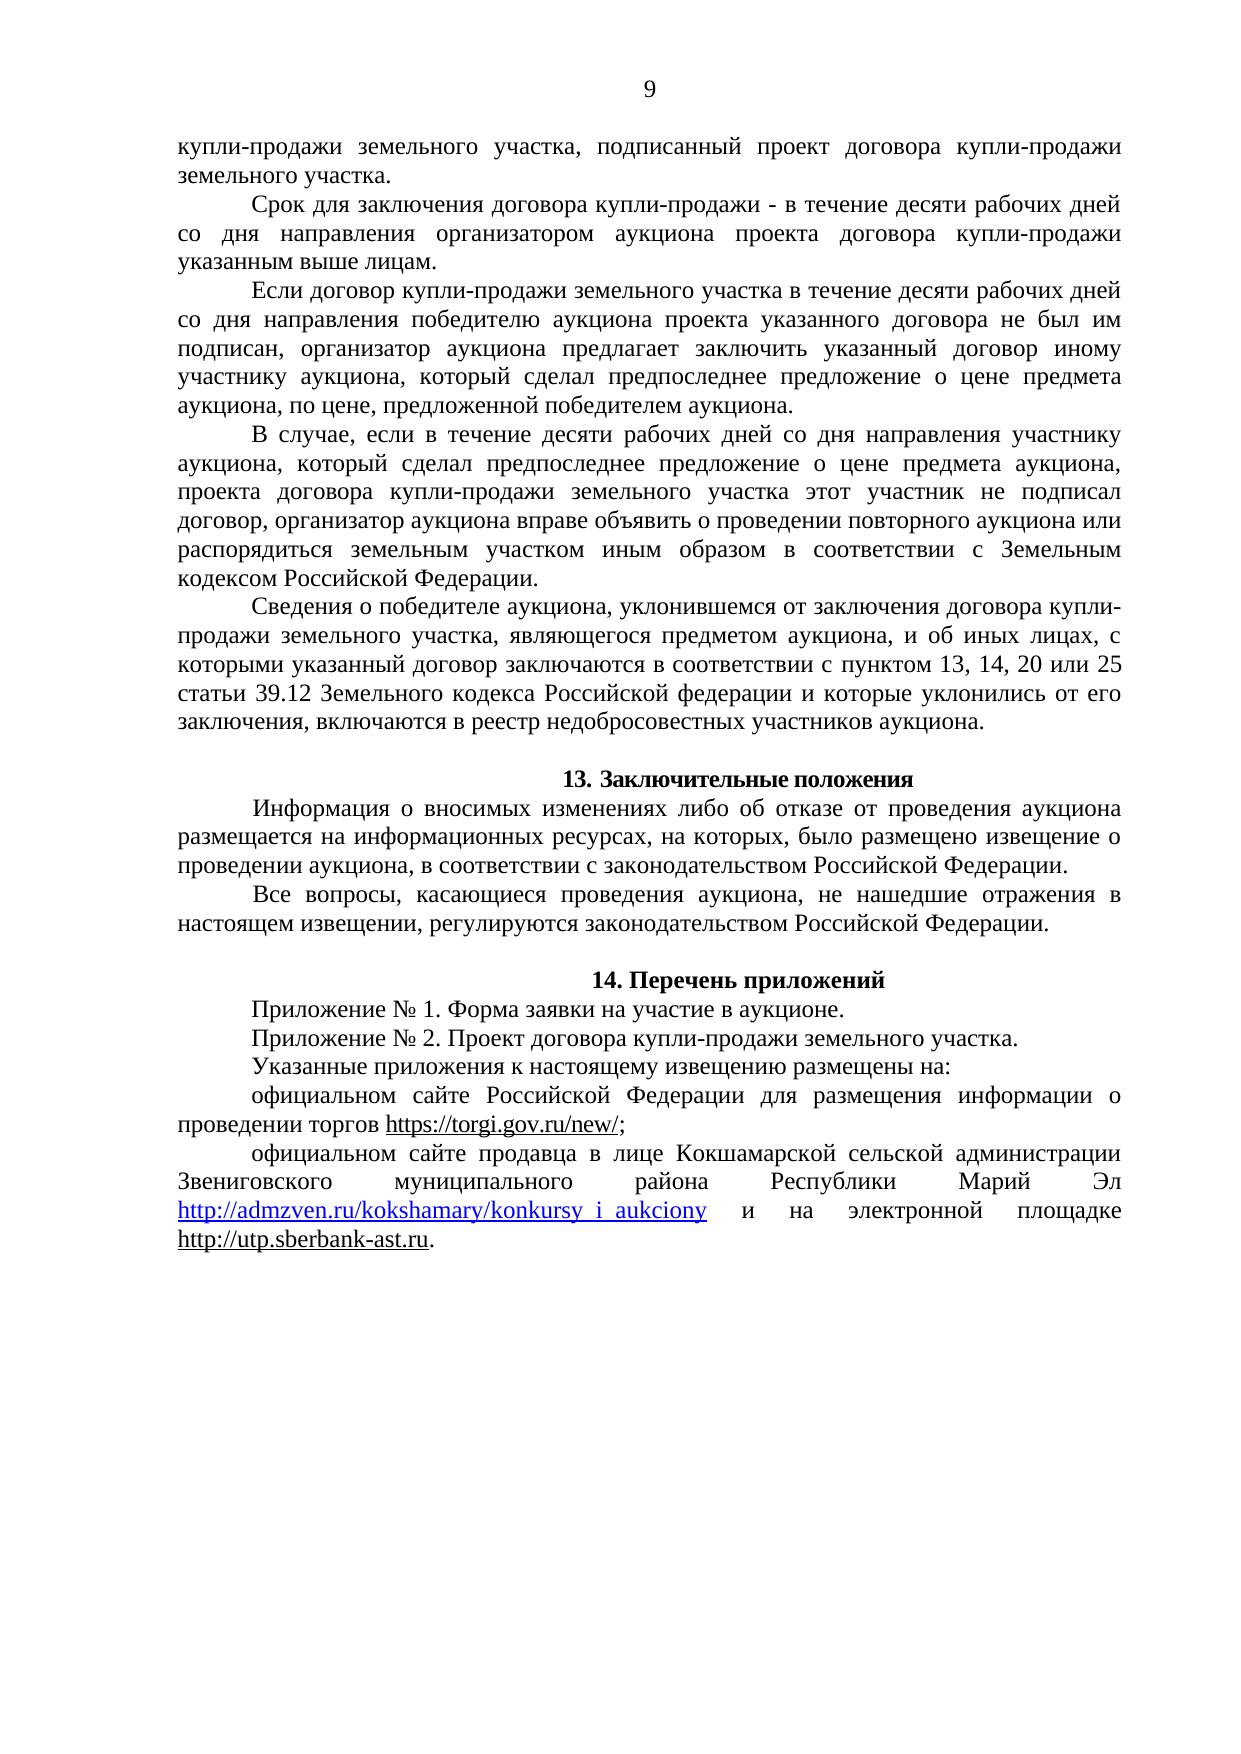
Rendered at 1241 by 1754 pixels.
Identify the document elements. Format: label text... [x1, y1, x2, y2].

list Заключительные положения [354, 764, 1122, 793]
text официальном сайте продавца в лице Кокшамарской сельской администрации Звениговского муниципального района Республики Марий Эл http://admzven.ru/kokshamary/konkursy_i_aukciony и на электронной площадке http://utp.sberbank-ast.ru. [177, 1138, 1122, 1253]
text Указанные приложения к настоящему извещению размещены на: [177, 1051, 1122, 1080]
text Информация о вносимых изменениях либо об отказе от проведения аукциона размещается на информационных ресурсах, на которых, было размещено извещение о проведении аукциона, в соответствии с законодательством Российской Федерации. [177, 793, 1122, 879]
text Сведения о победителе аукциона, уклонившемся от заключения договора купли-продажи земельного участка, являющегося предметом аукциона, и об иных лицах, с которыми указанный договор заключаются в соответствии с пунктом 13, 14, 20 или 25 статьи 39.12 Земельного кодекса Российской федерации и которые уклонились от его заключения, включаются в реестр недобросовестных участников аукциона. [177, 591, 1122, 735]
text В случае, если в течение десяти рабочих дней со дня направления участнику аукциона, который сделал предпоследнее предложение о цене предмета аукциона, проекта договора купли-продажи земельного участка этот участник не подписал договор, организатор аукциона вправе объявить о проведении повторного аукциона или распорядиться земельным участком иным образом в соответствии с Земельным кодексом Российской Федерации. [177, 419, 1122, 591]
text Срок для заключения договора купли-продажи - в течение десяти рабочих дней со дня направления организатором аукциона проекта договора купли-продажи указанным выше лицам. [177, 189, 1122, 275]
text Приложение № 1. Форма заявки на участие в аукционе. [177, 994, 1122, 1023]
text Приложение № 2. Проект договора купли-продажи земельного участка. [177, 1023, 1122, 1051]
list Перечень приложений [354, 965, 1122, 994]
text официальном сайте Российской Федерации для размещения информации о проведении торгов https://torgi.gov.ru/new/; [177, 1080, 1122, 1138]
text Если договор купли-продажи земельного участка в течение десяти рабочих дней со дня направления победителю аукциона проекта указанного договора не был им подписан, организатор аукциона предлагает заключить указанный договор иному участнику аукциона, который сделал предпоследнее предложение о цене предмета аукциона, по цене, предложенной победителем аукциона. [177, 275, 1122, 419]
text Все вопросы, касающиеся проведения аукциона, не нашедшие отражения в настоящем извещении, регулируются законодательством Российской Федерации. [177, 879, 1122, 936]
